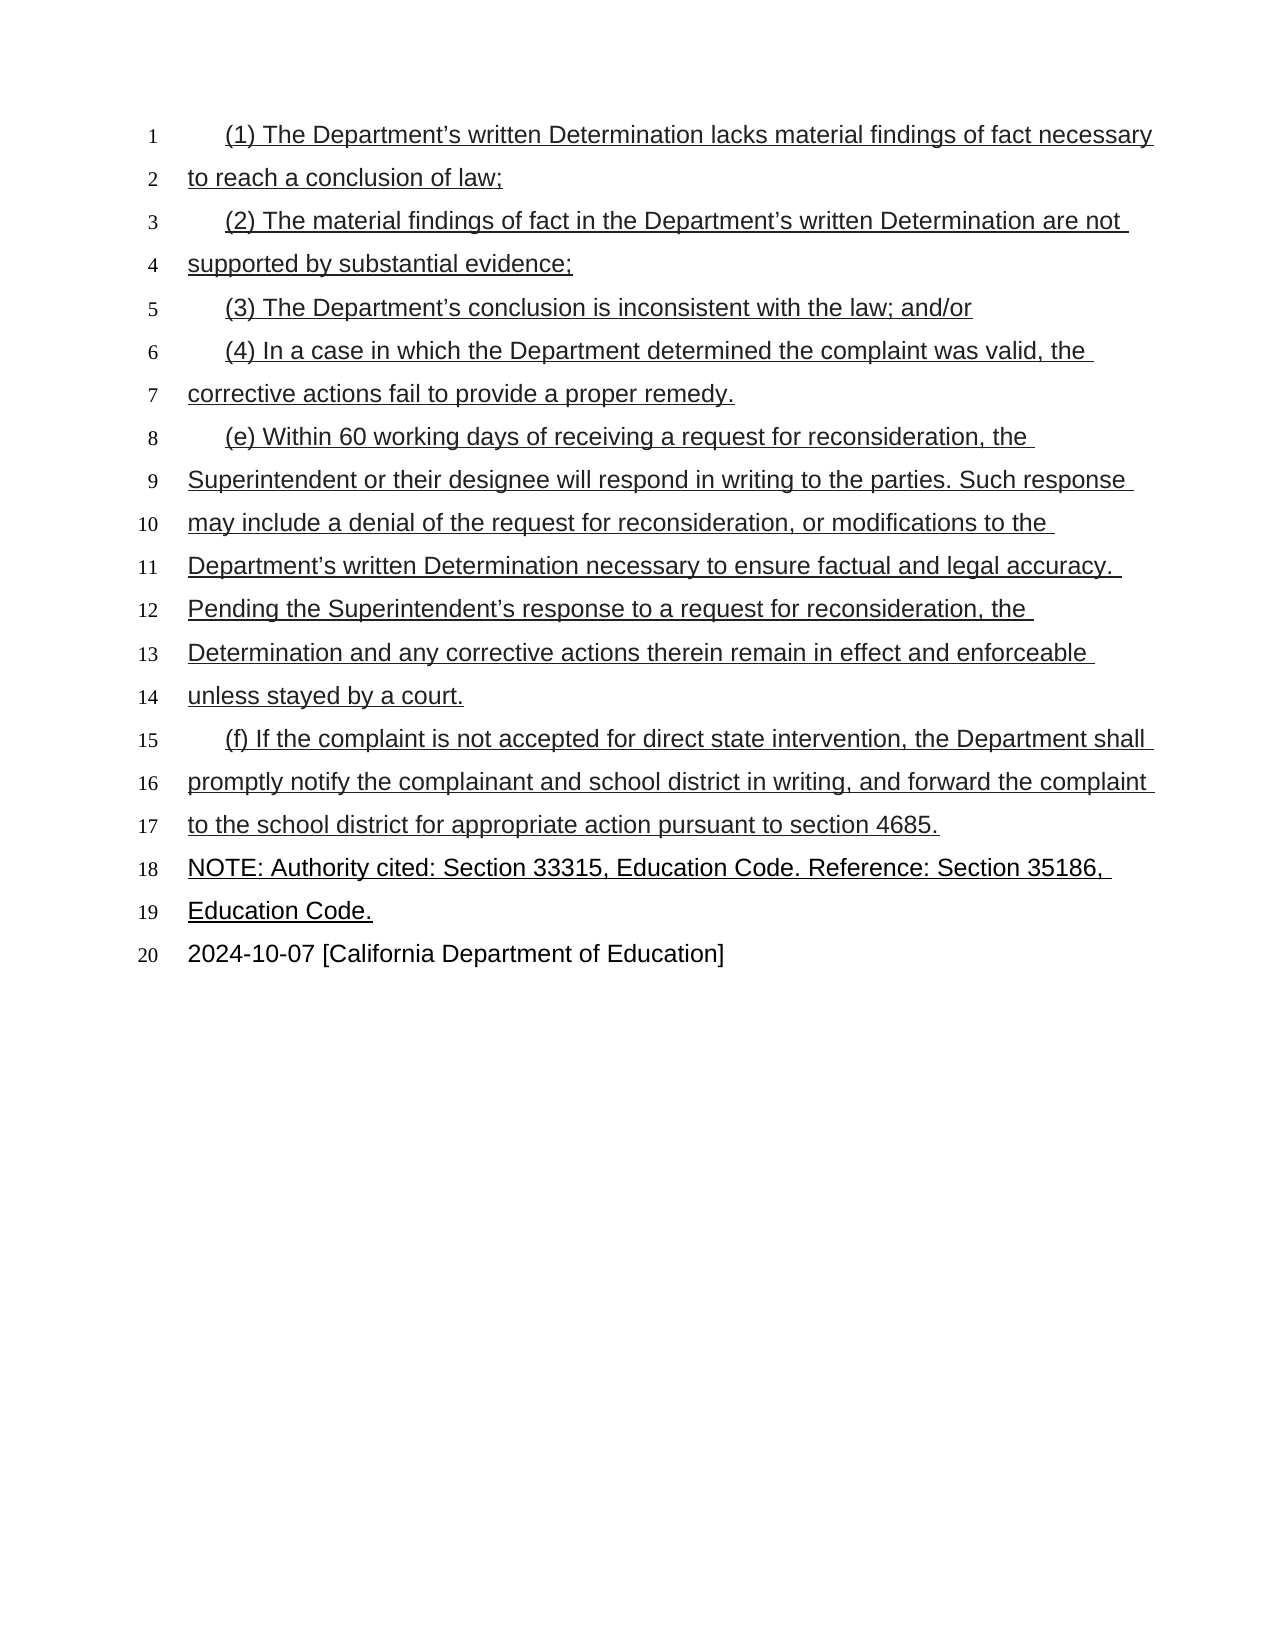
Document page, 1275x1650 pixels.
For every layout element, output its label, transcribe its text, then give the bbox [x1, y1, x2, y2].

text 2024-10-07 [California Department of Education] [187, 939, 1155, 968]
text (1) The Department’s written Determination lacks material findings of fact necessary to reach a conclusion of law; [187, 120, 1155, 192]
text (3) The Department’s conclusion is inconsistent with the law; and/or [187, 292, 1155, 321]
text (4) In a case in which the Department determined the complaint was valid, the corrective actions fail to provide a proper remedy. [187, 336, 1155, 407]
text (2) The material findings of fact in the Department’s written Determination are not supported by substantial evidence; [187, 206, 1155, 278]
text (f) If the complaint is not accepted for direct state intervention, the Department shall promptly notify the complainant and school district in writing, and forward the complaint to the school district for appropriate action pursuant to section 4685. [187, 793, 1155, 839]
text (e) Within 60 working days of receiving a request for reconsideration, the Superintendent or their designee will respond in writing to the parties. Such response may include a denial of the request for reconsideration, or modifications to the Department’s written Determination necessary to ensure factual and legal accuracy. Pending the Superintendent’s response to a request for reconsideration, the Determination and any corrective actions therein remain in effect and enforceable unless stayed by a court. [187, 422, 1155, 709]
text NOTE: Authority cited: Section 33315, Education Code. Reference: Section 35186, Education Code. [187, 853, 1155, 925]
text (f) If the complaint is not accepted for direct state intervention, the Department shall promptly notify the complainant and school district in writing, and forward the complaint to the school district for appropriate action pursuant to section 4685. [187, 724, 1155, 792]
